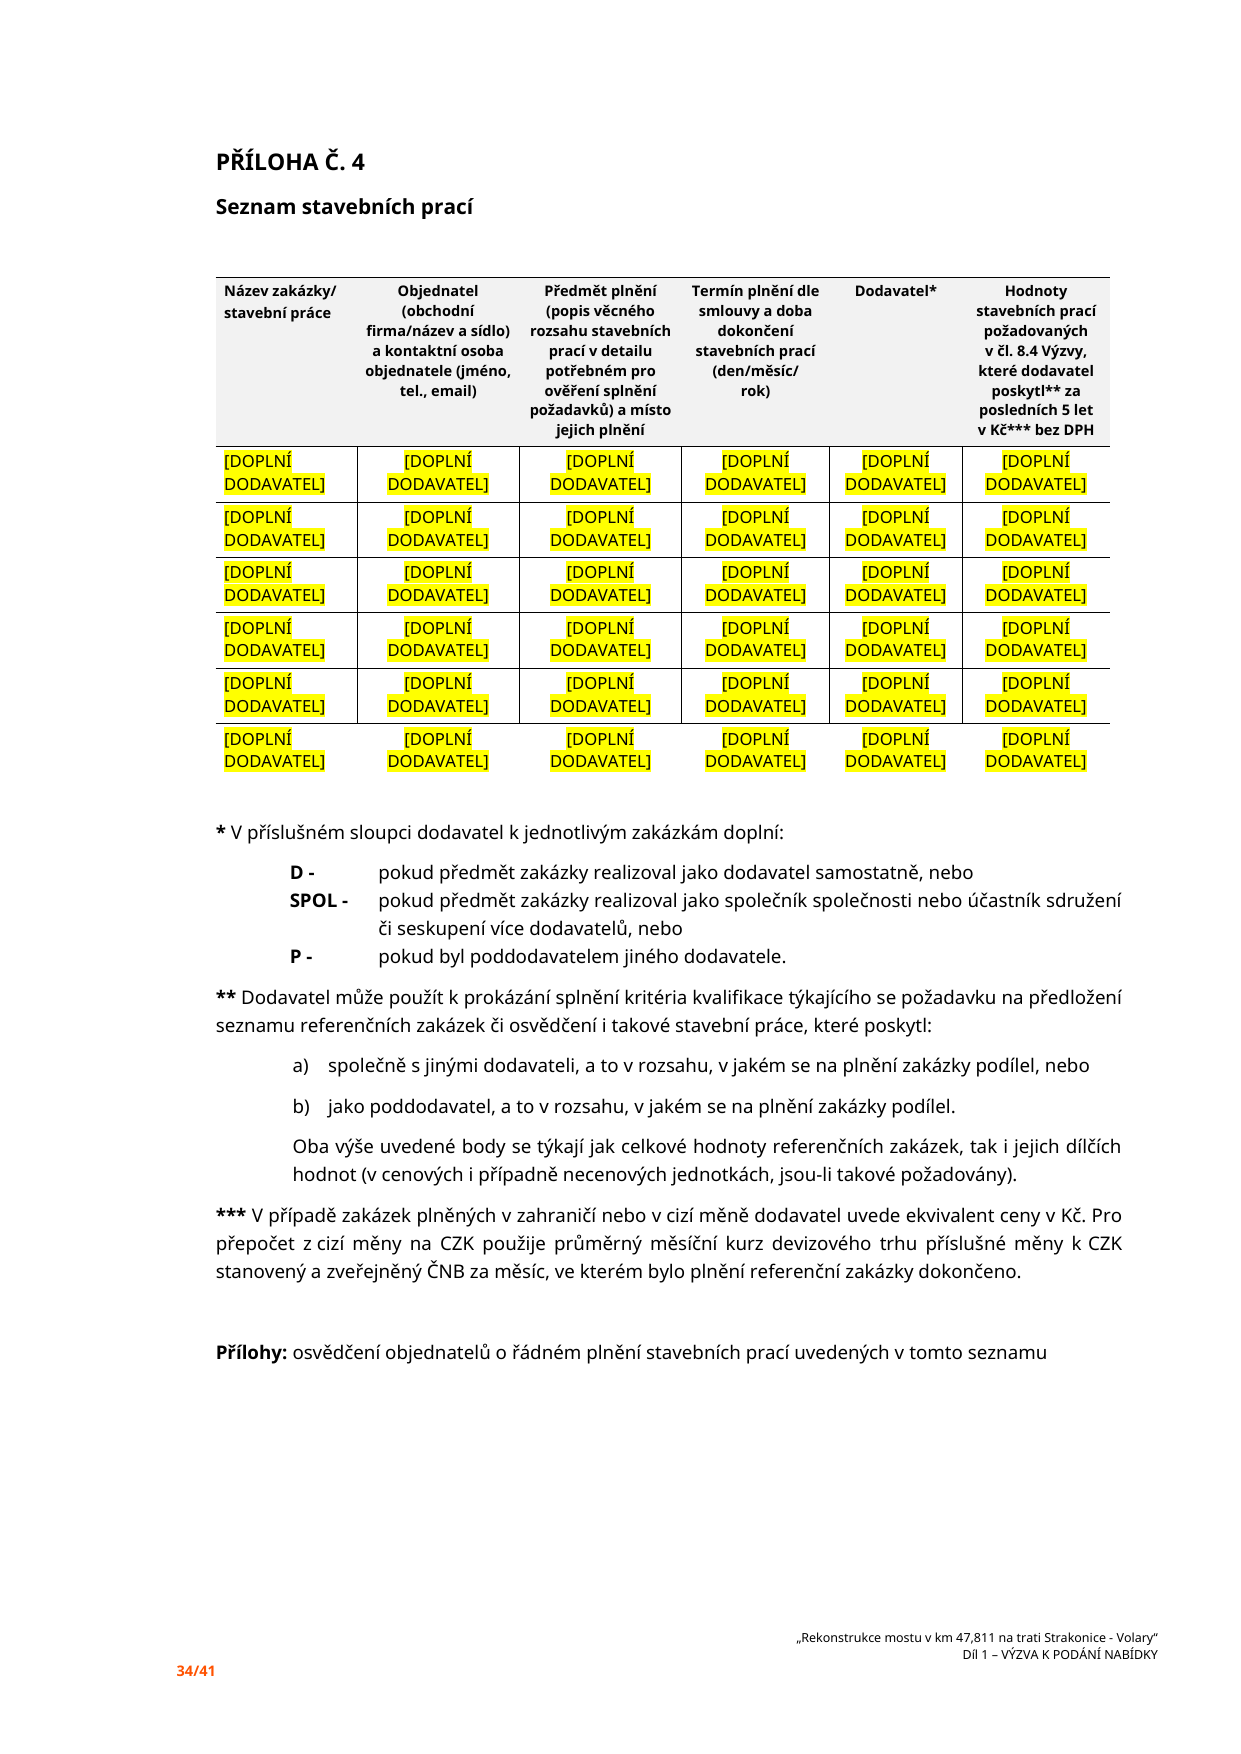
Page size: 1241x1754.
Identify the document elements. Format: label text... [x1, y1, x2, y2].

table_cell [DOPLNÍ DODAVATEL] [520, 503, 681, 557]
table_cell [DOPLNÍ DODAVATEL] [830, 558, 962, 612]
text ** Dodavatel může použít k prokázání splnění kritéria kvalifikace týkajícího se požadavku na předložení seznamu referenčních zakázek či osvědčení i takové stavební práce, které poskytl: [216, 984, 1122, 1038]
table_cell [DOPLNÍ DODAVATEL] [829, 724, 962, 778]
table_cell [DOPLNÍ DODAVATEL] [682, 447, 829, 501]
table_cell [DOPLNÍ DODAVATEL] [358, 447, 519, 501]
table_cell [DOPLNÍ DODAVATEL] [963, 669, 1110, 723]
text *** V případě zakázek plněných v zahraničí nebo v cizí měně dodavatel uvede ekvivalent ceny v Kč. Pro přepočet z cizí měny na CZK použije průměrný měsíční kurz devizového trhu příslušné měny k CZK stanovený a zveřejněný ČNB za měsíc, ve kterém bylo plnění referenční zakázky dokončeno. [216, 1202, 1122, 1284]
table_cell [DOPLNÍ DODAVATEL] [520, 447, 681, 501]
list společně s jinými dodavateli, a to v rozsahu, v jakém se na plnění zakázky podílel, nebo [292, 1053, 1122, 1078]
table_cell [DOPLNÍ DODAVATEL] [216, 669, 357, 723]
text Přílohy: osvědčení objednatelů o řádném plnění stavebních prací uvedených v tomto seznamu [216, 1339, 1122, 1365]
table_cell [DOPLNÍ DODAVATEL] [962, 724, 1110, 778]
table_cell [DOPLNÍ DODAVATEL] [216, 503, 357, 557]
table_cell [DOPLNÍ DODAVATEL] [216, 447, 357, 501]
table_cell [DOPLNÍ DODAVATEL] [519, 724, 682, 778]
text jako poddodavatel, a to v rozsahu, v jakém se na plnění zakázky podílel. [292, 1093, 1122, 1119]
table_cell [DOPLNÍ DODAVATEL] [216, 558, 357, 612]
table_cell [DOPLNÍ DODAVATEL] [963, 558, 1110, 612]
table_cell [DOPLNÍ DODAVATEL] [963, 447, 1110, 501]
table_cell [DOPLNÍ DODAVATEL] [358, 503, 519, 557]
text Příloha č. 4 [216, 146, 1122, 177]
table_cell [DOPLNÍ DODAVATEL] [682, 558, 829, 612]
table_cell [DOPLNÍ DODAVATEL] [963, 503, 1110, 557]
table_header Termín plnění dle smlouvy a doba dokončení stavebních prací (den/měsíc/ rok) [682, 278, 829, 446]
table_header Dodavatel* [829, 278, 962, 446]
text SPOL - pokud předmět zakázky realizoval jako společník společnosti nebo účastník sdružení či seskupení více dodavatelů, nebo [289, 887, 1122, 941]
table_cell [DOPLNÍ DODAVATEL] [682, 669, 829, 723]
text Seznam stavebních prací [216, 192, 1122, 221]
table_cell [DOPLNÍ DODAVATEL] [682, 724, 829, 778]
table_header Název zakázky/ stavební práce [216, 278, 357, 446]
text D - pokud předmět zakázky realizoval jako dodavatel samostatně, nebo [289, 859, 1122, 885]
list Oba výše uvedené body se týkají jak celkové hodnoty referenčních zakázek, tak i jejich dílčích hodnot (v cenových i případně necenových jednotkách, jsou-li takové požadovány). [292, 1134, 1122, 1187]
table_cell [DOPLNÍ DODAVATEL] [520, 558, 681, 612]
table_cell [DOPLNÍ DODAVATEL] [520, 669, 681, 723]
table_cell [DOPLNÍ DODAVATEL] [963, 613, 1110, 668]
table_header Předmět plnění (popis věcného rozsahu stavebních prací v detailu potřebném pro ověření splnění požadavků) a místo jejich plnění [519, 278, 682, 446]
table_cell [DOPLNÍ DODAVATEL] [682, 613, 829, 668]
table_cell [DOPLNÍ DODAVATEL] [830, 613, 962, 668]
text P - pokud byl poddodavatelem jiného dodavatele. [289, 943, 1122, 969]
table_cell [DOPLNÍ DODAVATEL] [830, 447, 962, 501]
table_cell [DOPLNÍ DODAVATEL] [216, 724, 357, 778]
table_cell [DOPLNÍ DODAVATEL] [358, 558, 519, 612]
table_cell [DOPLNÍ DODAVATEL] [358, 613, 519, 668]
text * V příslušném sloupci dodavatel k jednotlivým zakázkám doplní: [216, 819, 1122, 844]
table_cell [DOPLNÍ DODAVATEL] [830, 669, 962, 723]
table_cell [DOPLNÍ DODAVATEL] [357, 724, 519, 778]
table_cell [DOPLNÍ DODAVATEL] [682, 503, 829, 557]
table_cell [DOPLNÍ DODAVATEL] [358, 669, 519, 723]
table_header Objednatel (obchodní firma/název a sídlo) a kontaktní osoba objednatele (jméno, tel., email) [357, 278, 519, 446]
table_cell [DOPLNÍ DODAVATEL] [216, 613, 357, 668]
table_cell [DOPLNÍ DODAVATEL] [830, 503, 962, 557]
table_cell [DOPLNÍ DODAVATEL] [520, 613, 681, 668]
table_header Hodnoty stavebních prací požadovaných v čl. 8.4 Výzvy, které dodavatel poskytl** za posledních 5 let v Kč*** bez DPH [962, 278, 1110, 446]
